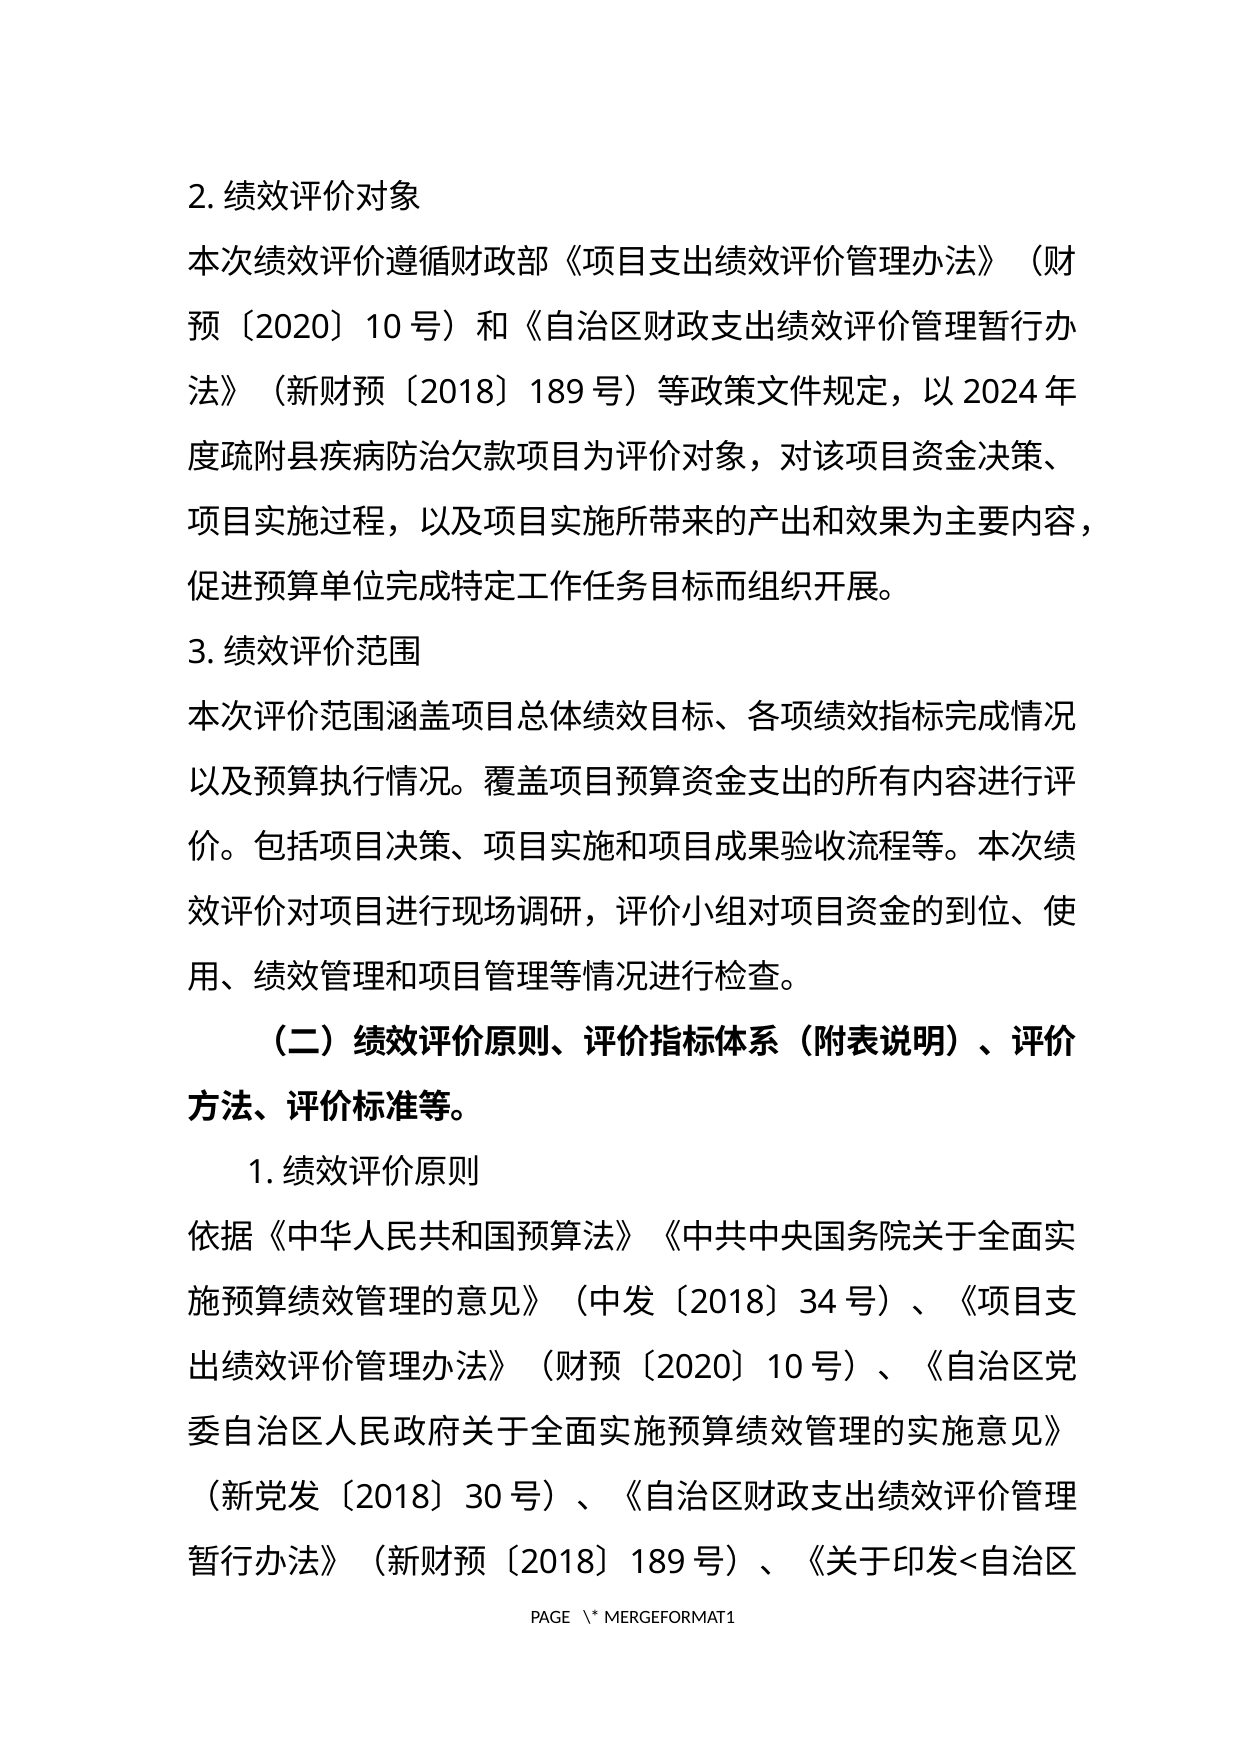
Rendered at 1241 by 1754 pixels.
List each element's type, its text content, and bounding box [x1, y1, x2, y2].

text （二）绩效评价原则、评价指标体系（附表说明）、评价方法、评价标准等。 [187, 1007, 1078, 1137]
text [187, 1137, 1078, 1592]
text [187, 162, 1078, 1007]
